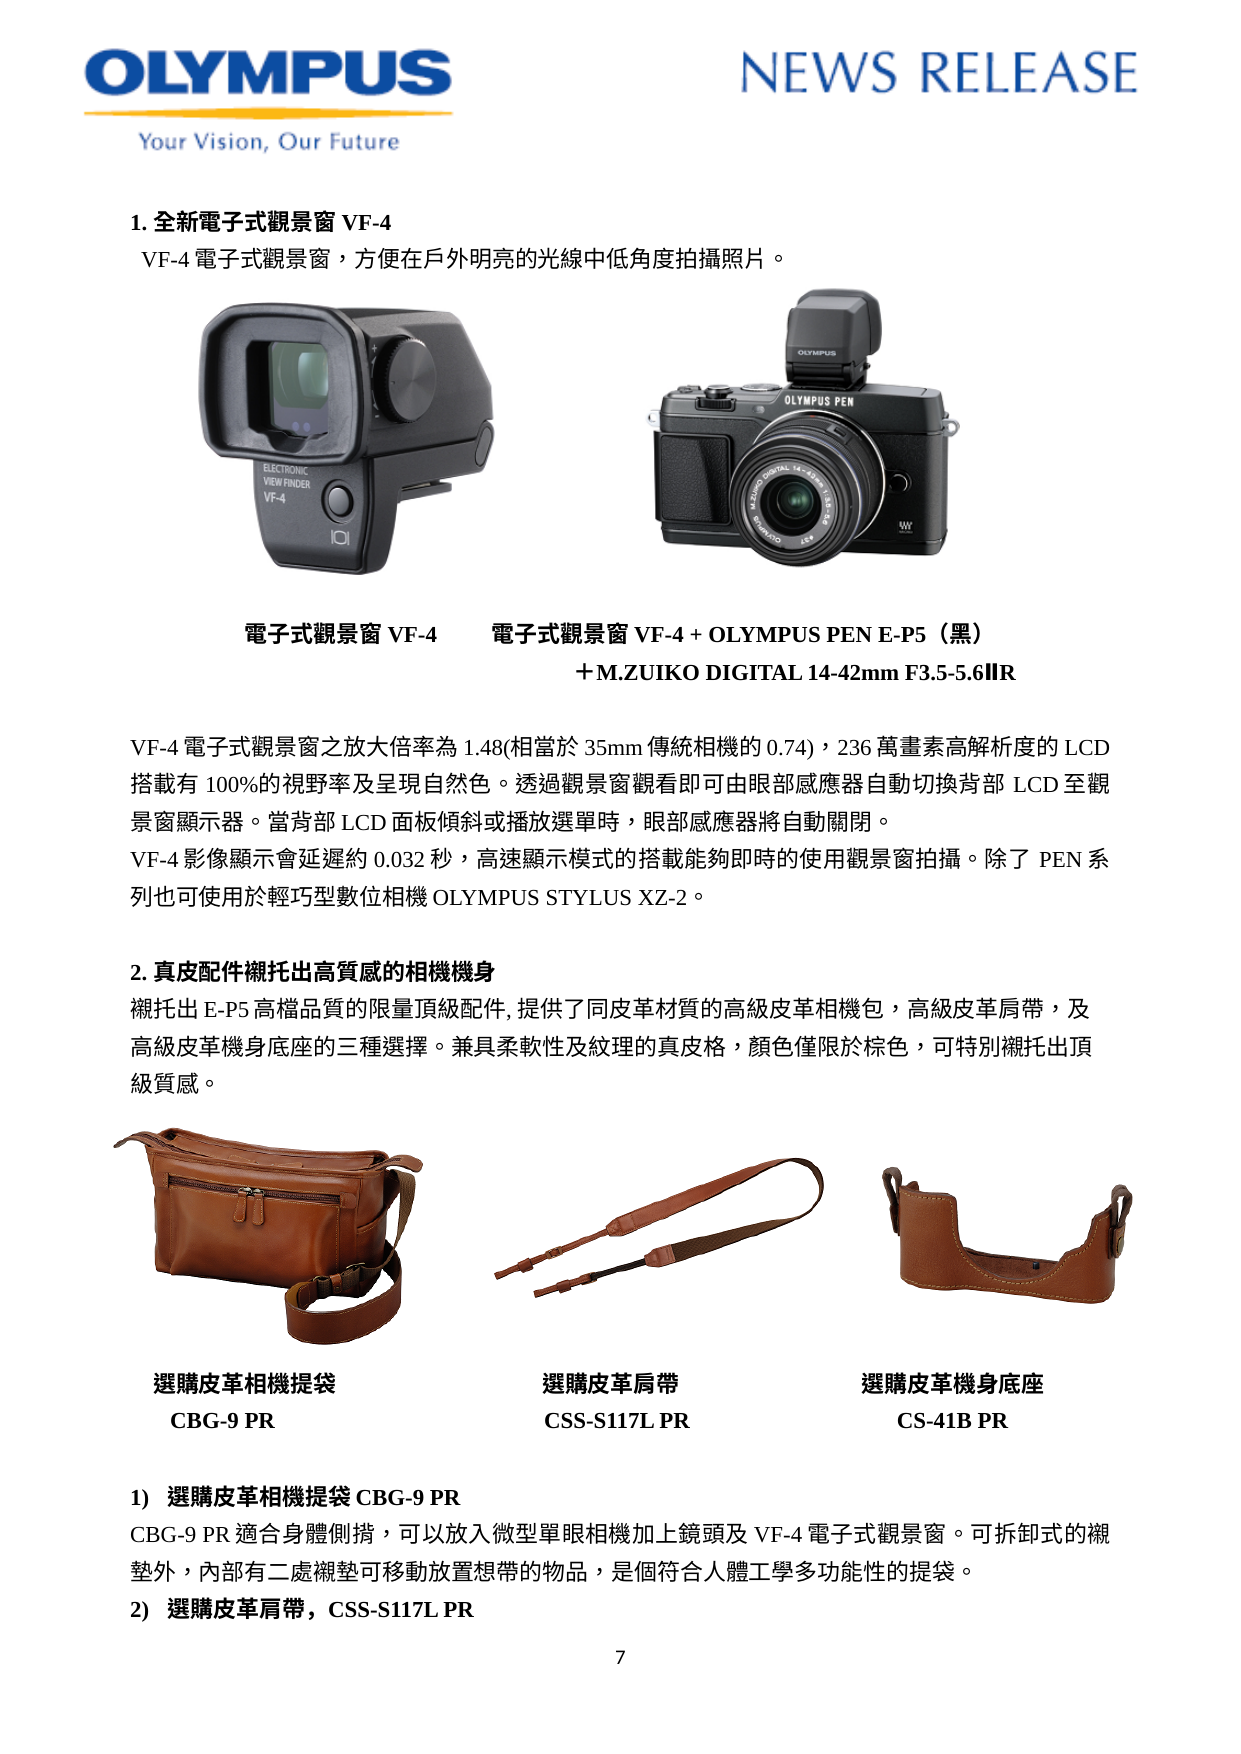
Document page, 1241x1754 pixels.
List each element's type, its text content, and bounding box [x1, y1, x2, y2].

text VF-4電子式觀景窗之放大倍率為1.48(相當於傳統相機的0.74)，236萬畫素高解析度的LCD搭載有100%的視野率及呈現自然色。透過觀景窗觀看即可由眼部感應器自動切換背部LCD至觀景窗顯示器。當背部LCD面板傾斜或播放選單時，眼部感應器將自動關閉。 [130, 726, 1110, 839]
text 選購皮革相機提袋 選購皮革肩帶 選購皮革機身底座 [130, 1364, 1110, 1401]
text VF-4電子式觀景窗，方便在戶外明亮的光線中低角度拍攝照片。 [130, 239, 1110, 276]
picture [96, 1109, 435, 1353]
picture [63, 31, 1158, 165]
picture [873, 1149, 1143, 1321]
text 2. 真皮配件襯托出高質感的相機機身 [130, 951, 1110, 989]
text VF-4影像顯示會延遲約0.032秒，高速顯示模式的搭載能夠即時的使用觀景窗拍攝。除了 PEN系列也可使用於輕巧型數位相機OLYMPUS STYLUS XZ-2。 [130, 839, 1110, 914]
picture [184, 291, 508, 587]
picture [490, 1149, 830, 1307]
text ＋M.ZUIKO DIGITAL 14-42mm F3.5-5.6ⅡR [484, 651, 1110, 689]
text 電子式觀景窗 VF-4 電子式觀景窗 VF-4 + OLYMPUS PEN E-P5（黑） [130, 614, 1110, 651]
text CBG-9 PR適合身體側揹，可以放入微型單眼相機加上鏡頭及VF-4電子式觀景窗。可拆卸式的襯墊外，內部有二處襯墊可移動放置想帶的物品，是個符合人體工學多功能性的提袋。 [130, 1514, 1110, 1589]
picture [639, 283, 963, 574]
text CBG-9 PR CSS-S PR CS-41B PR [130, 1401, 1110, 1439]
list 選購皮革肩帶，CSS-S PR [130, 1589, 1110, 1626]
text 襯托出E-P5高檔品質的限量頂級配件, 提供了同皮革材質的高級皮革相機包，高級皮革肩帶，及高級皮革機身底座的三種選擇。兼具柔軟性及紋理的真皮格，顏色僅限於棕色，可特別襯托出頂級質感。 [130, 989, 1110, 1101]
list 選購皮革相機提袋CBG-9 PR [130, 1476, 1110, 1514]
text 1. 全新電子式觀景窗 VF-4 [130, 201, 1110, 239]
